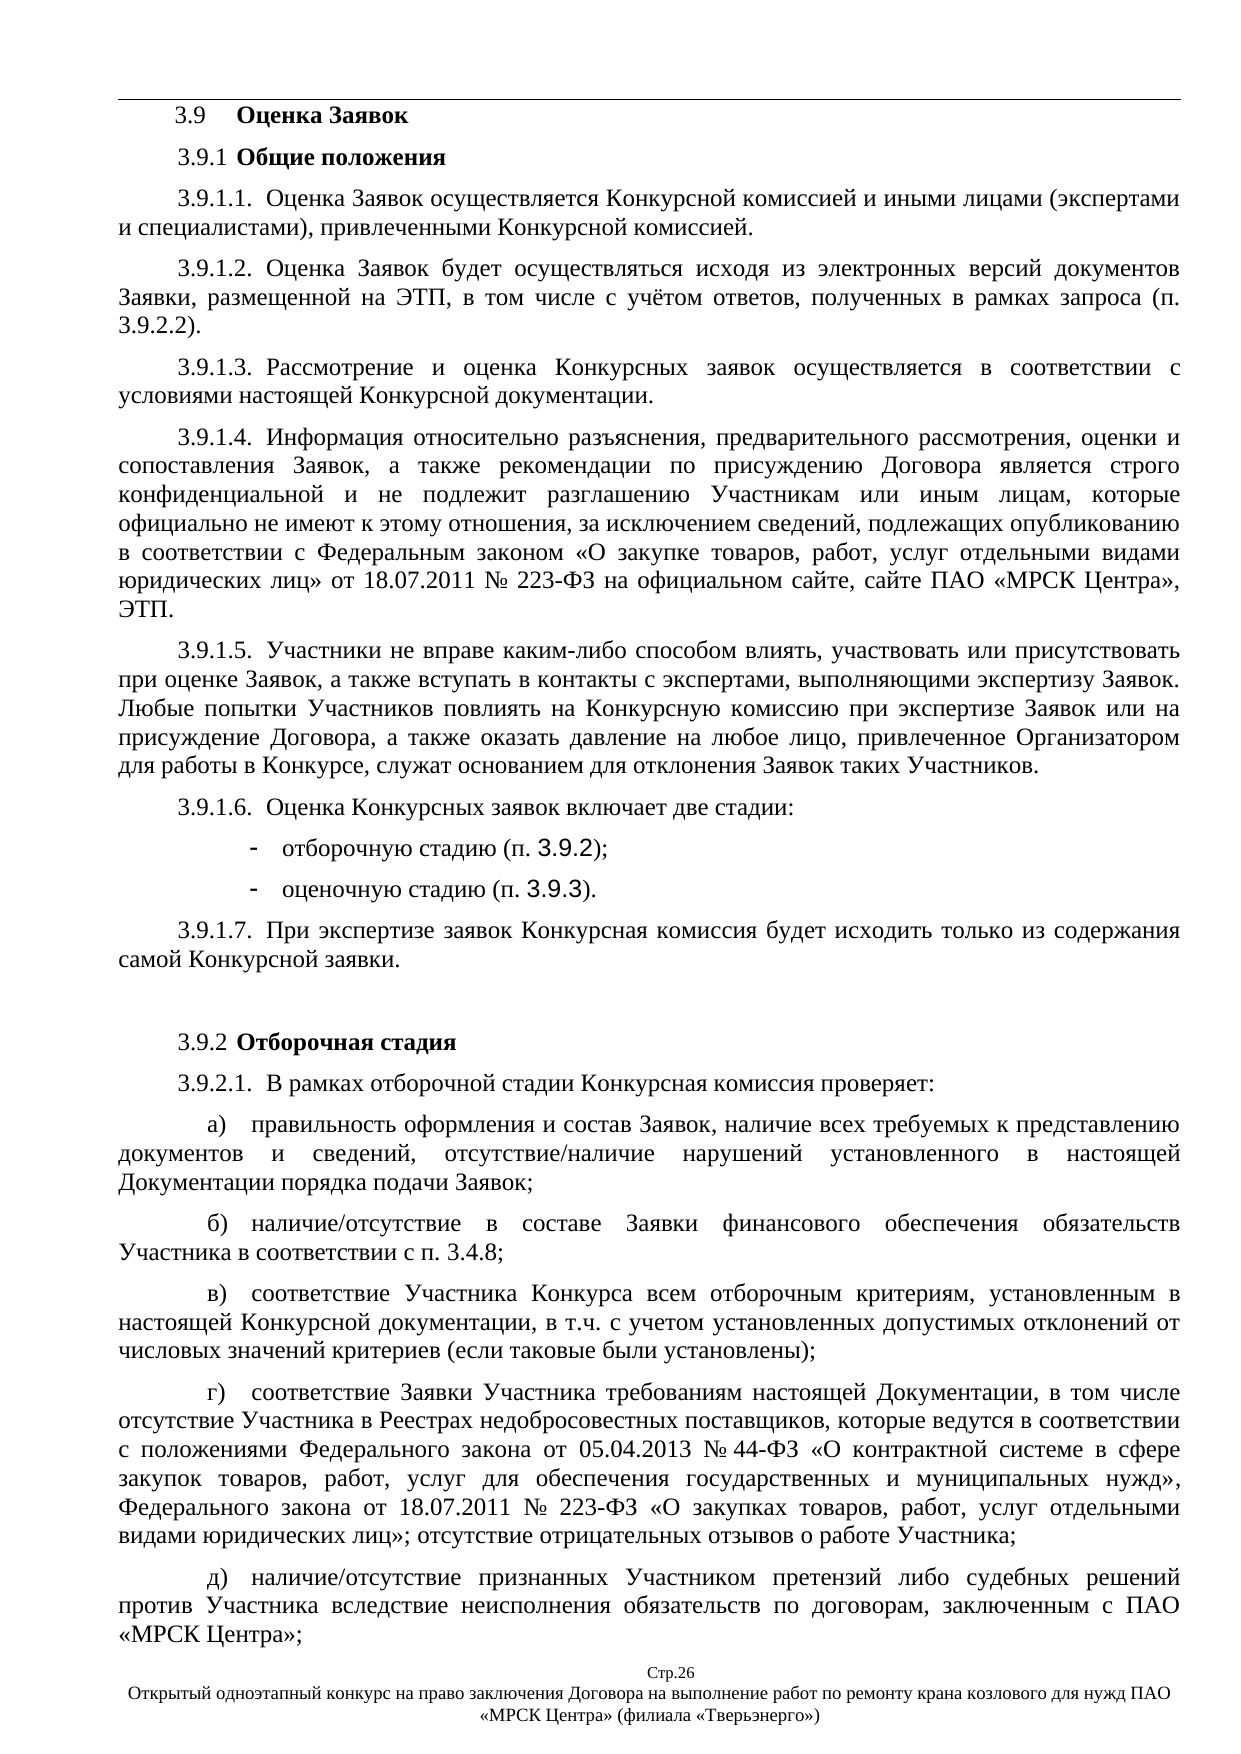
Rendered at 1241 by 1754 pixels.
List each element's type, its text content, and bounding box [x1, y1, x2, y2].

list Информация относительно разъяснения, предварительного рассмотрения, оценки и сопоставления Заявок, а также рекомендации по присуждению Договора является строго конфиденциальной и не подлежит разглашению Участникам или иным лицам, которые официально не имеют к этому отношения, за исключением сведений, подлежащих опубликованию в соответствии с Федеральным законом «О закупке товаров, работ, услуг отдельными видами юридических лиц» от 18.07.2011 № 223-ФЗ на официальном сайте, сайте ПАО «МРСК Центра», ЭТП. [118, 422, 1181, 623]
list наличие/отсутствие в составе Заявки финансового обеспечения обязательств Участника в соответствии с п. 3.4.8; [118, 1208, 1181, 1266]
list Оценка Заявок будет осуществляться исходя из электронных версий документов Заявки, размещенной на ЭТП, в том числе с учётом ответов, полученных в рамках запроса (п. 3.9.2.2). [118, 253, 1181, 339]
list Оценка Конкурсных заявок включает две стадии: [118, 792, 1181, 820]
list соответствие Участника Конкурса всем отборочным критериям, установленным в настоящей Конкурсной документации, в т.ч. с учетом установленных допустимых отклонений от числовых значений критериев (если таковые были установлены); [118, 1278, 1181, 1364]
subtitle Отборочная стадия [177, 1027, 1181, 1056]
subtitle Общие положения [177, 142, 1181, 170]
list В рамках отборочной стадии Конкурсная комиссия проверяет: [118, 1068, 1181, 1097]
list наличие/отсутствие признанных Участником претензий либо судебных решений против Участника вследствие неисполнения обязательств по договорам, заключенным с ПАО «МРСК Центра»; [118, 1562, 1181, 1648]
subtitle Оценка Заявок [174, 100, 1181, 129]
list отборочную стадию (п. 3.9.2); [249, 833, 1181, 862]
list соответствие Заявки Участника требованиям настоящей Документации, в том числе отсутствие Участника в Реестрах недобросовестных поставщиков, которые ведутся в соответствии с положениями Федерального закона от 05.04.2013 № 44-ФЗ «О контрактной системе в сфере закупок товаров, работ, услуг для обеспечения государственных и муниципальных нужд», Федерального закона от 18.07.2011 № 223-ФЗ «О закупках товаров, работ, услуг отдельными видами юридических лиц»; отсутствие отрицательных отзывов о работе Участника; [118, 1377, 1181, 1549]
list При экспертизе заявок Конкурсная комиссия будет исходить только из содержания самой Конкурсной заявки. [118, 916, 1181, 973]
list Участники не вправе каким-либо способом влиять, участвовать или присутствовать при оценке Заявок, а также вступать в контакты с экспертами, выполняющими экспертизу Заявок. Любые попытки Участников повлиять на Конкурсную комиссию при экспертизе Заявок или на присуждение Договора, а также оказать давление на любое лицо, привлеченное Организатором для работы в Конкурсе, служат основанием для отклонения Заявок таких Участников. [118, 635, 1181, 779]
list Оценка Заявок осуществляется Конкурсной комиссией и иными лицами (экспертами и специалистами), привлеченными Конкурсной комиссией. [118, 183, 1181, 240]
list правильность оформления и состав Заявок, наличие всех требуемых к представлению документов и сведений, отсутствие/наличие нарушений установленного в настоящей Документации порядка подачи Заявок; [118, 1109, 1181, 1196]
list оценочную стадию (п. 3.9.3). [249, 874, 1181, 903]
list Рассмотрение и оценка Конкурсных заявок осуществляется в соответствии с условиями настоящей Конкурсной документации. [118, 352, 1181, 409]
